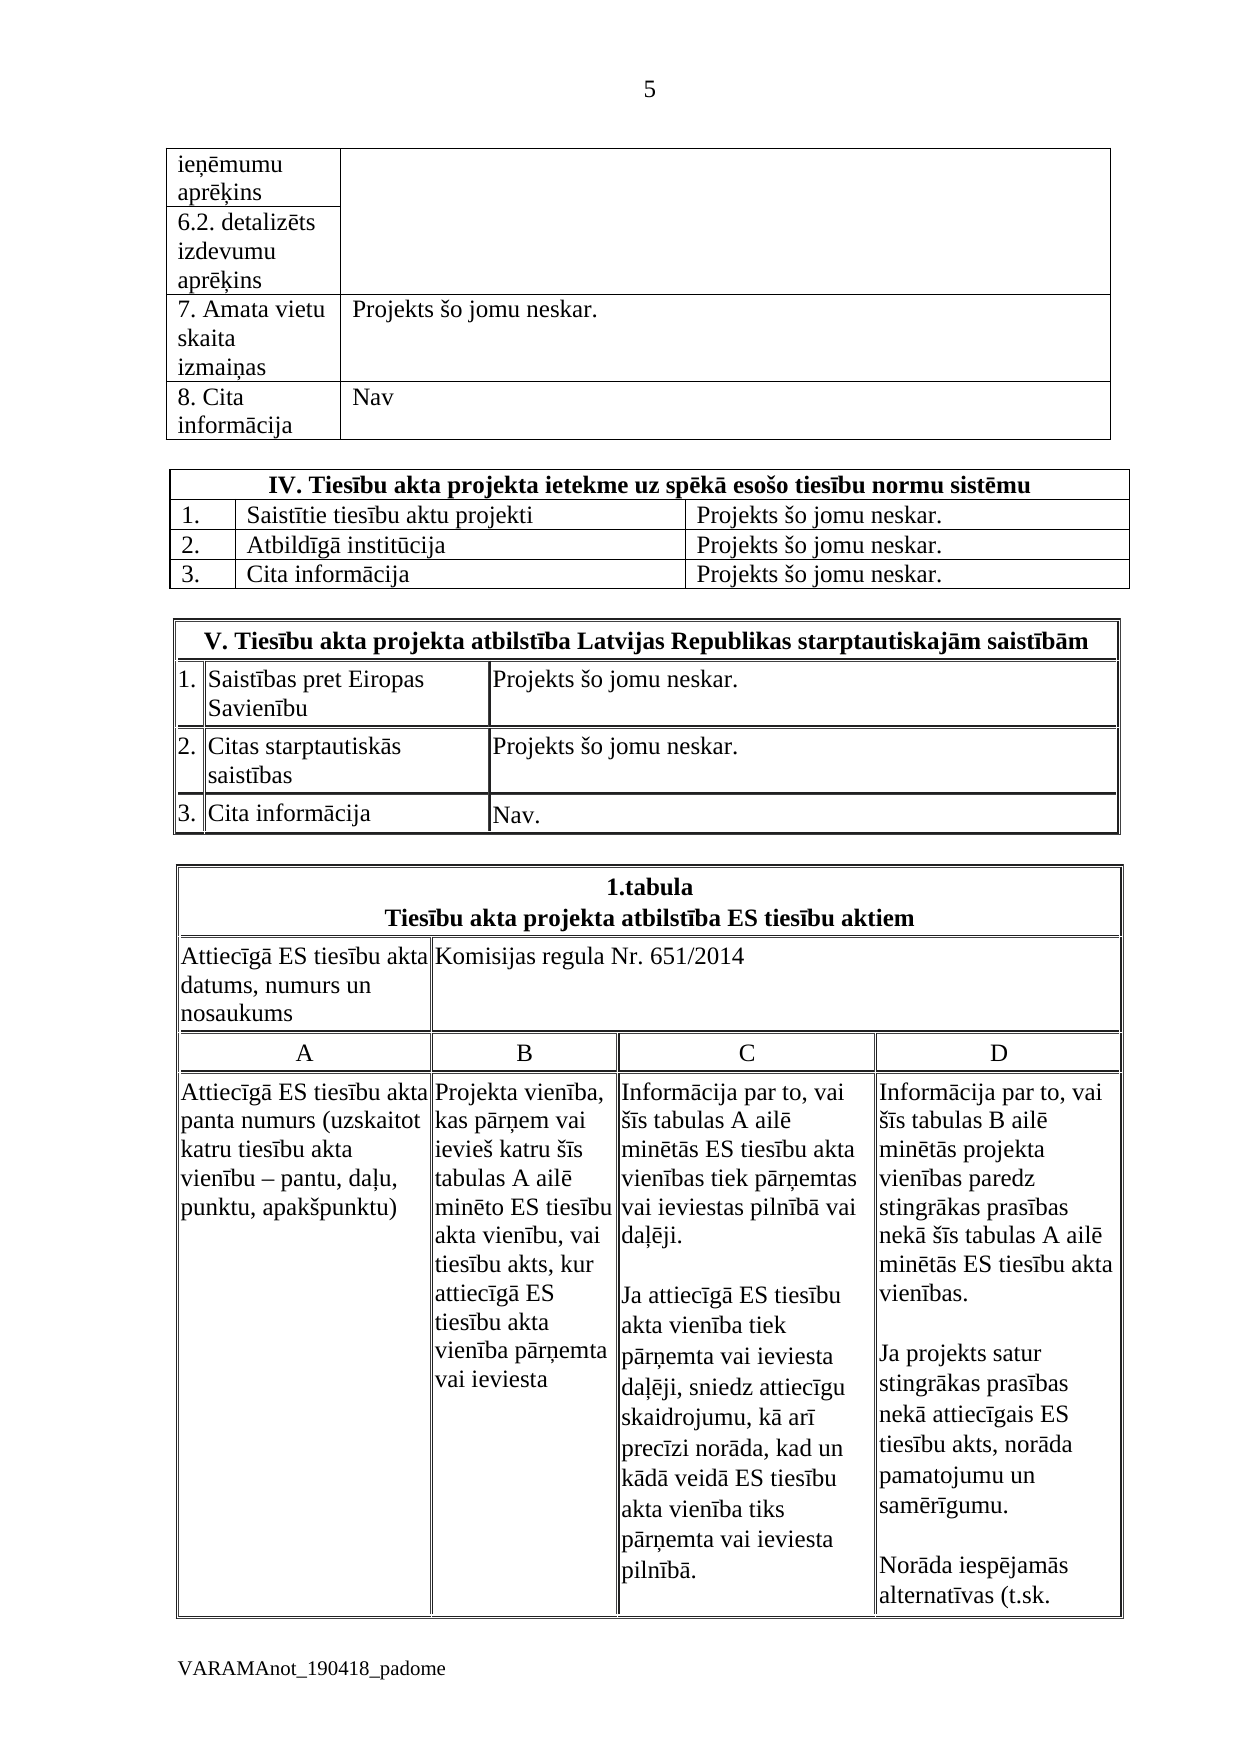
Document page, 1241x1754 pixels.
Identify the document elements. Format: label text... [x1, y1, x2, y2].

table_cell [618, 1074, 876, 1616]
table_cell 3. [176, 792, 204, 832]
table_cell Cita informācija [236, 560, 685, 588]
table_cell Saistības pret Eiropas Savienību [206, 662, 488, 725]
table_cell Projekts šo jomu neskar. [341, 295, 1110, 381]
table_cell Komisijas regula Nr. 651/2014 [433, 935, 1121, 1030]
table_cell 1. [171, 500, 235, 529]
table_cell Atbildīgā institūcija [236, 530, 685, 558]
table_cell Saistītie tiesību aktu projekti [236, 500, 685, 529]
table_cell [179, 1070, 431, 1616]
table_cell Nav [341, 382, 1110, 439]
table_cell Nav. [489, 792, 1117, 832]
table_cell B [433, 1034, 616, 1070]
table_cell Attiecīgā ES tiesību akta datums, numurs un nosaukums [179, 935, 430, 1030]
table_cell 2. [171, 530, 235, 558]
table_cell 2. [176, 725, 203, 792]
table_cell Projekts šo jomu neskar. [686, 530, 1129, 558]
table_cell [167, 149, 340, 206]
table_cell Projekts šo jomu neskar. [686, 500, 1129, 529]
table_header V. Tiesību akta projekta atbilstība Latvijas Republikas starptautiskajām saistībām [176, 622, 1117, 658]
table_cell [876, 1070, 1121, 1616]
table_cell Projekts šo jomu neskar. [491, 658, 1118, 725]
table_cell 6.2. detalizēts izdevumu aprēķins [167, 207, 340, 293]
table_header IV. Tiesību akta projekta ietekme uz spēkā esošo tiesību normu sistēmu [171, 470, 1129, 499]
table_cell 3. [171, 560, 235, 588]
table_header 1.tabula Tiesību akta projekta atbilstība ES tiesību aktiem [179, 868, 1120, 934]
table_cell 1. [176, 658, 203, 725]
table_cell D [877, 1030, 1121, 1070]
table_cell Projekts šo jomu neskar. [686, 560, 1129, 588]
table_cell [431, 1070, 618, 1616]
table_cell Citas starptautiskās saistības [206, 729, 488, 792]
table_cell C [620, 1034, 874, 1070]
table_cell Projekts šo jomu neskar. [491, 725, 1118, 792]
table_cell A [179, 1030, 430, 1070]
table_cell 7. Amata vietu skaita izmaiņas [167, 295, 340, 381]
table_cell Cita informācija [205, 795, 489, 832]
table_cell 8. Cita informācija [167, 382, 340, 439]
